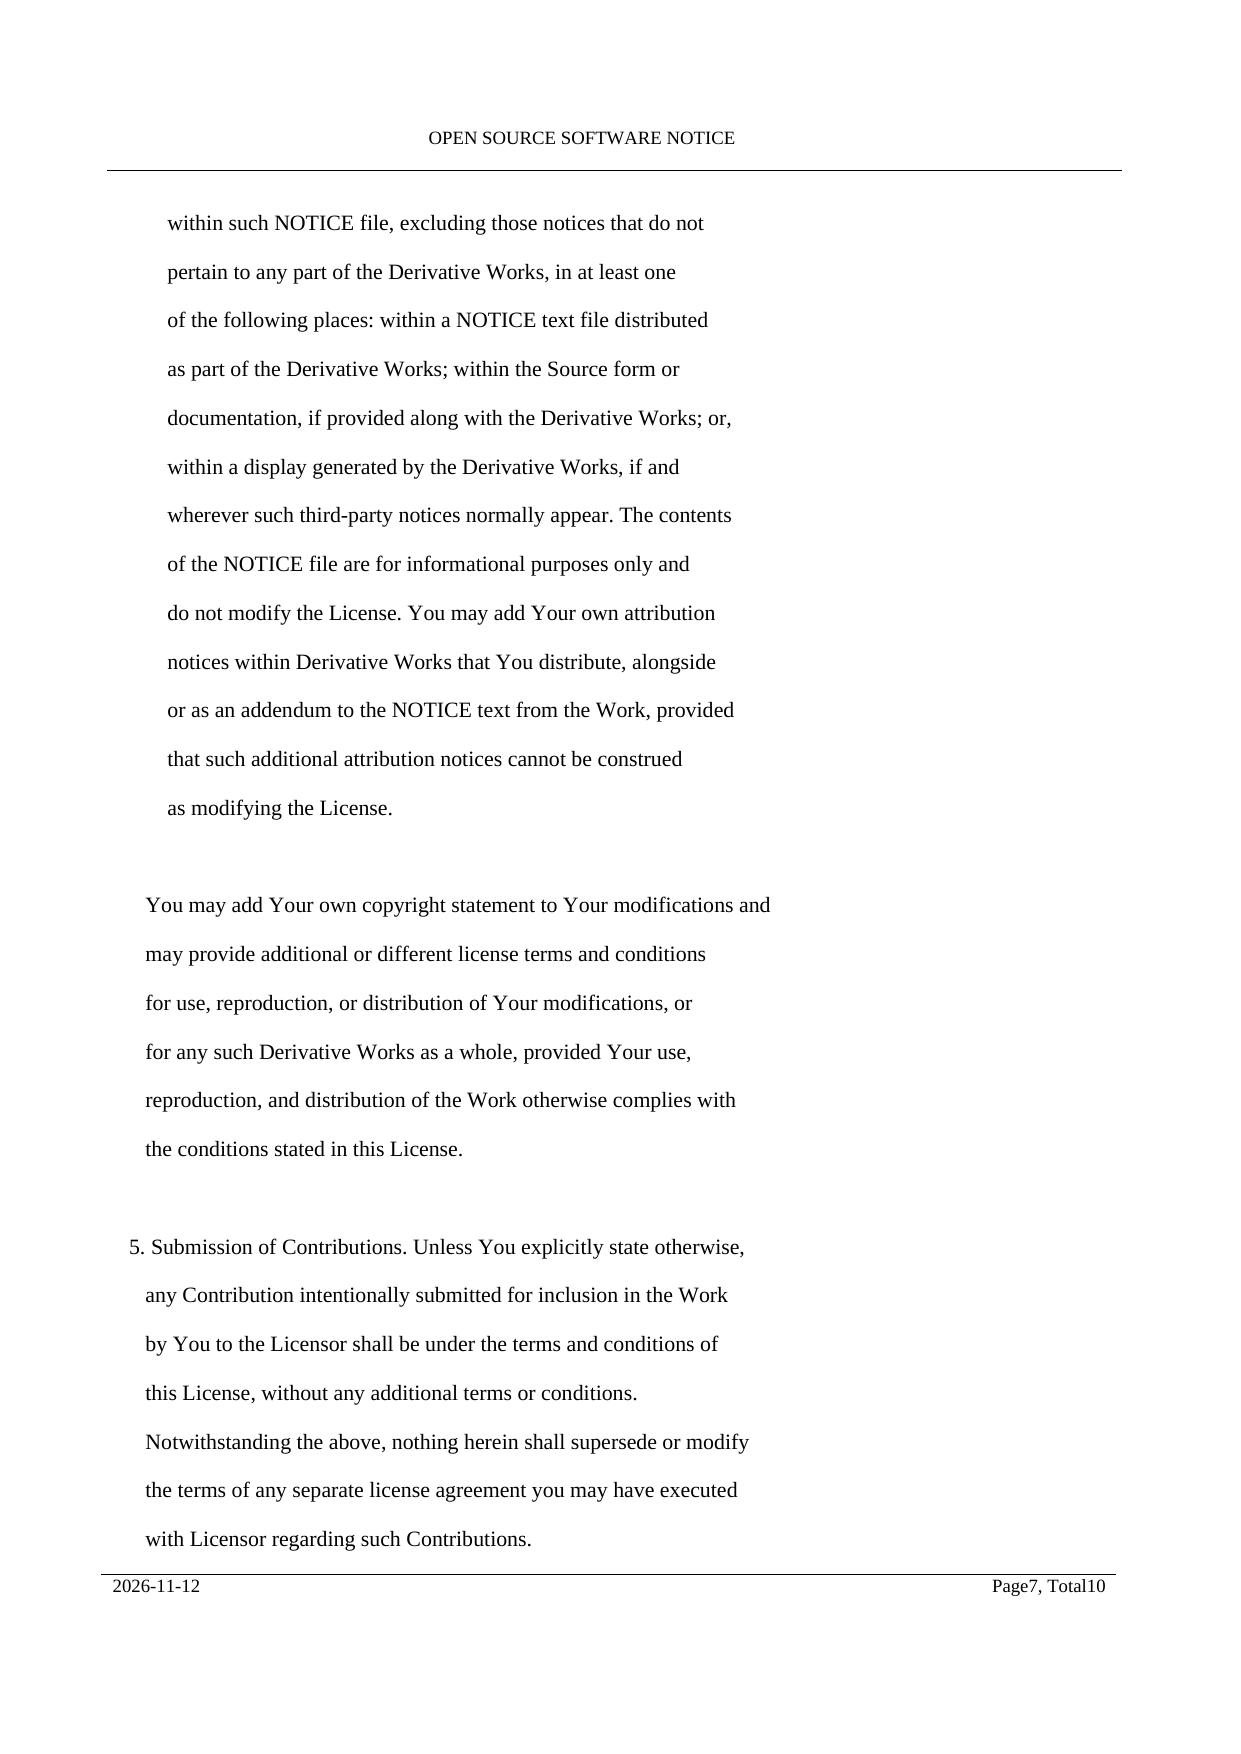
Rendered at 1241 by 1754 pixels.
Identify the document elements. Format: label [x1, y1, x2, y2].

text [112, 206, 1128, 1555]
